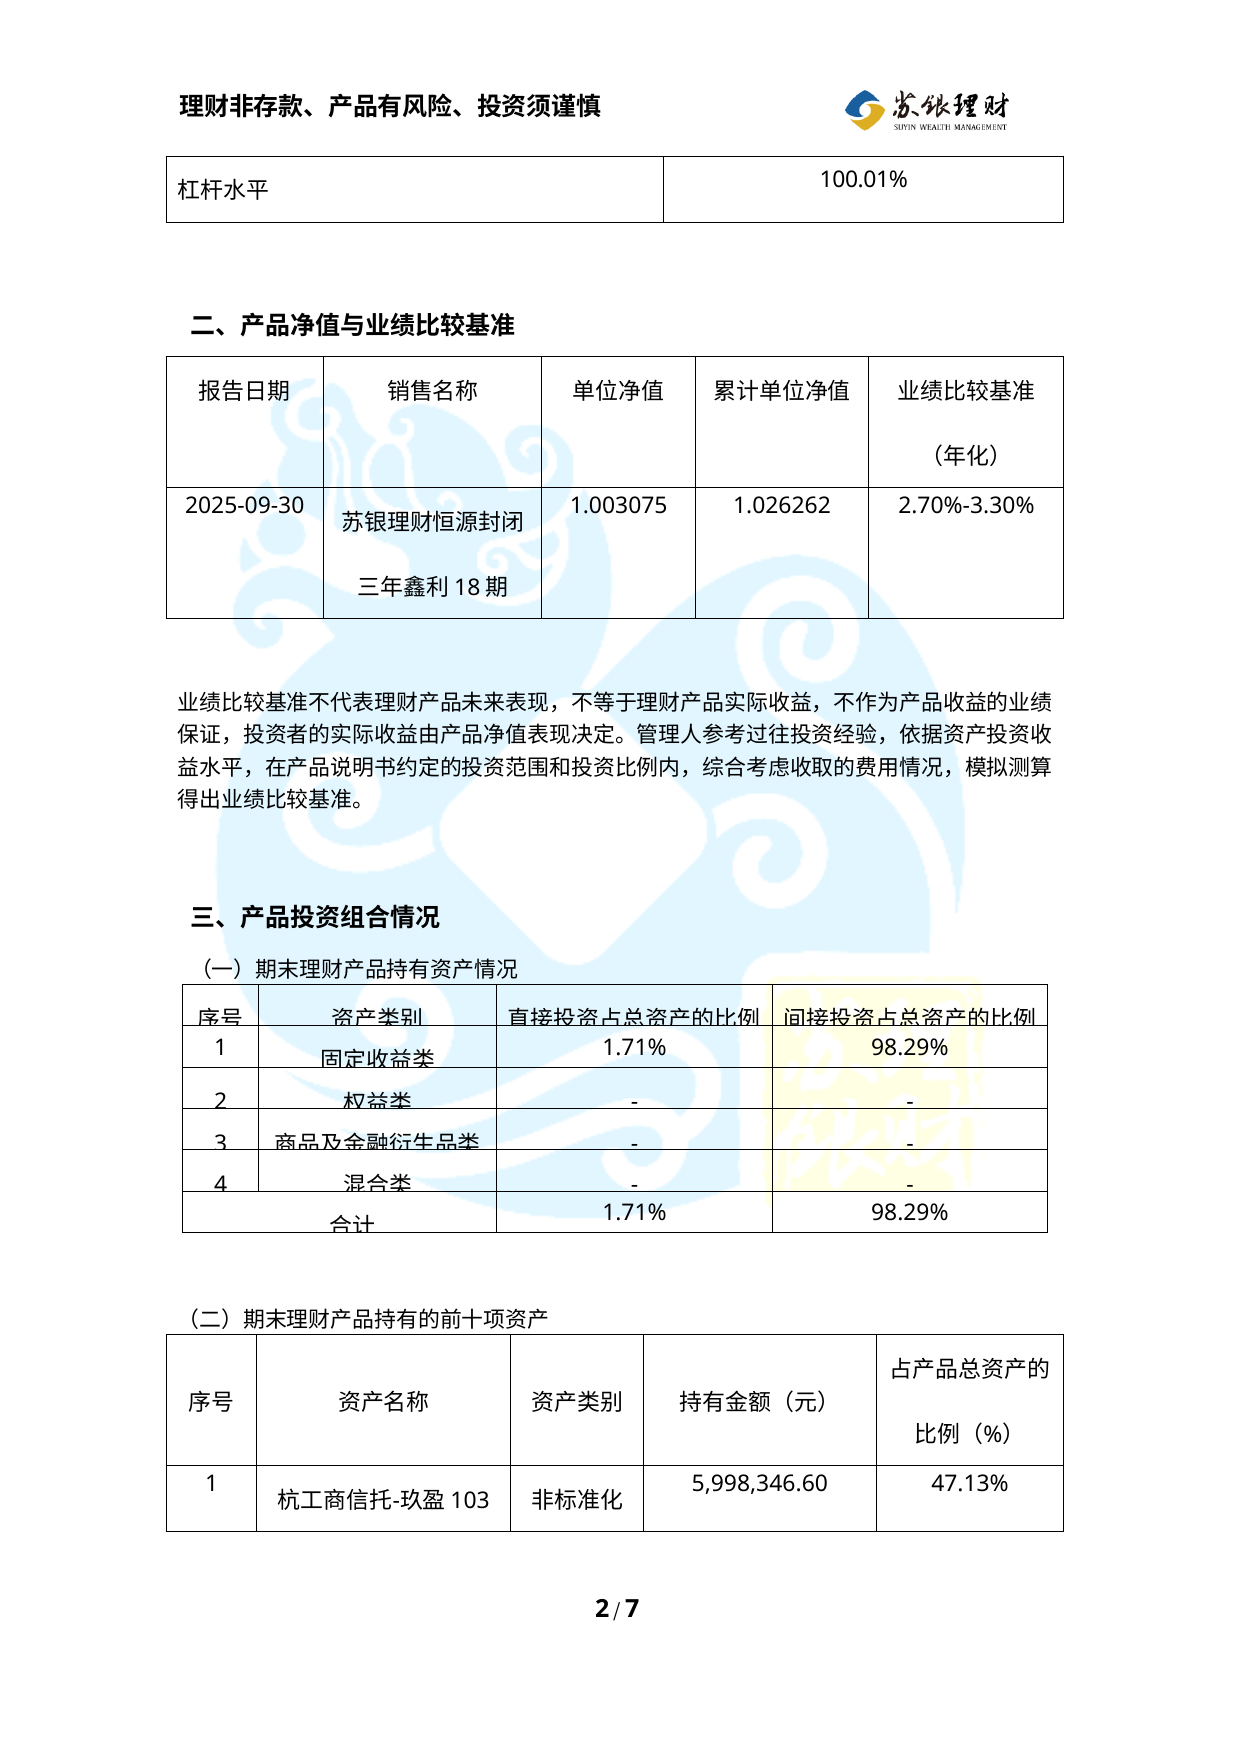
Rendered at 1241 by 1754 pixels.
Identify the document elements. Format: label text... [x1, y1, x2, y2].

subtitle （一）期末理财产品持有资产情况 [190, 951, 1053, 984]
table_cell 1.026262 [696, 488, 868, 618]
table_header 序号 [167, 1335, 256, 1465]
table_cell 1.71% [497, 1026, 772, 1067]
table_cell 杭工商信托-玖盈103号-富阳交通-第三期 [257, 1466, 510, 1531]
table_cell - [497, 1150, 772, 1191]
table_cell 1 [167, 1466, 256, 1531]
table_cell 2025-09-30 [167, 488, 323, 618]
table_cell 5,998,346.60 [644, 1466, 876, 1531]
table_cell 商品及金融衍生品类 [259, 1109, 496, 1149]
table_cell 1.003075 [542, 488, 695, 618]
table_cell - [497, 1068, 772, 1108]
subtitle （二）期末理财产品持有的前十项资产 [177, 1302, 1053, 1334]
subtitle 三、产品投资组合情况 [190, 883, 1053, 948]
table_cell 1.71% [497, 1192, 772, 1232]
text 业绩比较基准不代表理财产品未来表现，不等于理财产品实际收益，不作为产品收益的业绩保证，投资者的实际收益由产品净值表现决定。管理人参考过往投资经验，依据资产投资收益水平，在产品说明书约定的投资范围和投资比例内，综合考虑收取的费用情况，模拟测算得出业绩比较基准。 [177, 684, 1053, 814]
table_cell - [773, 1109, 1047, 1149]
table_header 单位净值 [542, 357, 695, 487]
subtitle 二、产品净值与业绩比较基准 [190, 291, 1053, 356]
table_cell 合计 [183, 1192, 496, 1232]
table_header 报告日期 [167, 357, 323, 487]
table_header 持有金额（元） [644, 1335, 876, 1465]
table_header 资产名称 [257, 1335, 510, 1465]
table_header 业绩比较基准（年化） [869, 357, 1063, 487]
table_cell 非标准化债权类资产 [511, 1466, 643, 1531]
table_cell 2 [183, 1068, 258, 1108]
table_cell 混合类 [259, 1150, 496, 1191]
table_cell 98.29% [773, 1026, 1047, 1067]
table_cell 100.01% [664, 157, 1063, 222]
table_header 直接投资占总资产的比例 [497, 985, 772, 1025]
table_header 占产品总资产的比例（%） [877, 1335, 1063, 1465]
table_header 间接投资占总资产的比例 [773, 985, 1047, 1025]
table_cell 权益类 [259, 1068, 496, 1108]
table_header 资产类别 [511, 1335, 643, 1465]
table_cell 2.70%-3.30% [869, 488, 1063, 618]
table_cell 3 [183, 1109, 258, 1149]
table_header 序号 [183, 985, 258, 1025]
table_cell 杠杆水平 [167, 157, 663, 222]
table_cell 固定收益类 [259, 1026, 496, 1067]
table_cell 98.29% [773, 1192, 1047, 1232]
table_cell 47.13% [877, 1466, 1063, 1531]
table_cell 4 [183, 1150, 258, 1191]
table_header 资产类别 [259, 985, 496, 1025]
table_cell 1 [183, 1026, 258, 1067]
table_header 累计单位净值 [696, 357, 868, 487]
table_header 销售名称 [324, 357, 541, 487]
table_cell 苏银理财恒源封闭三年鑫利18期 [324, 488, 541, 618]
table_cell - [497, 1109, 772, 1149]
picture [820, 72, 1039, 143]
table_cell - [773, 1068, 1047, 1108]
table_cell - [773, 1150, 1047, 1191]
